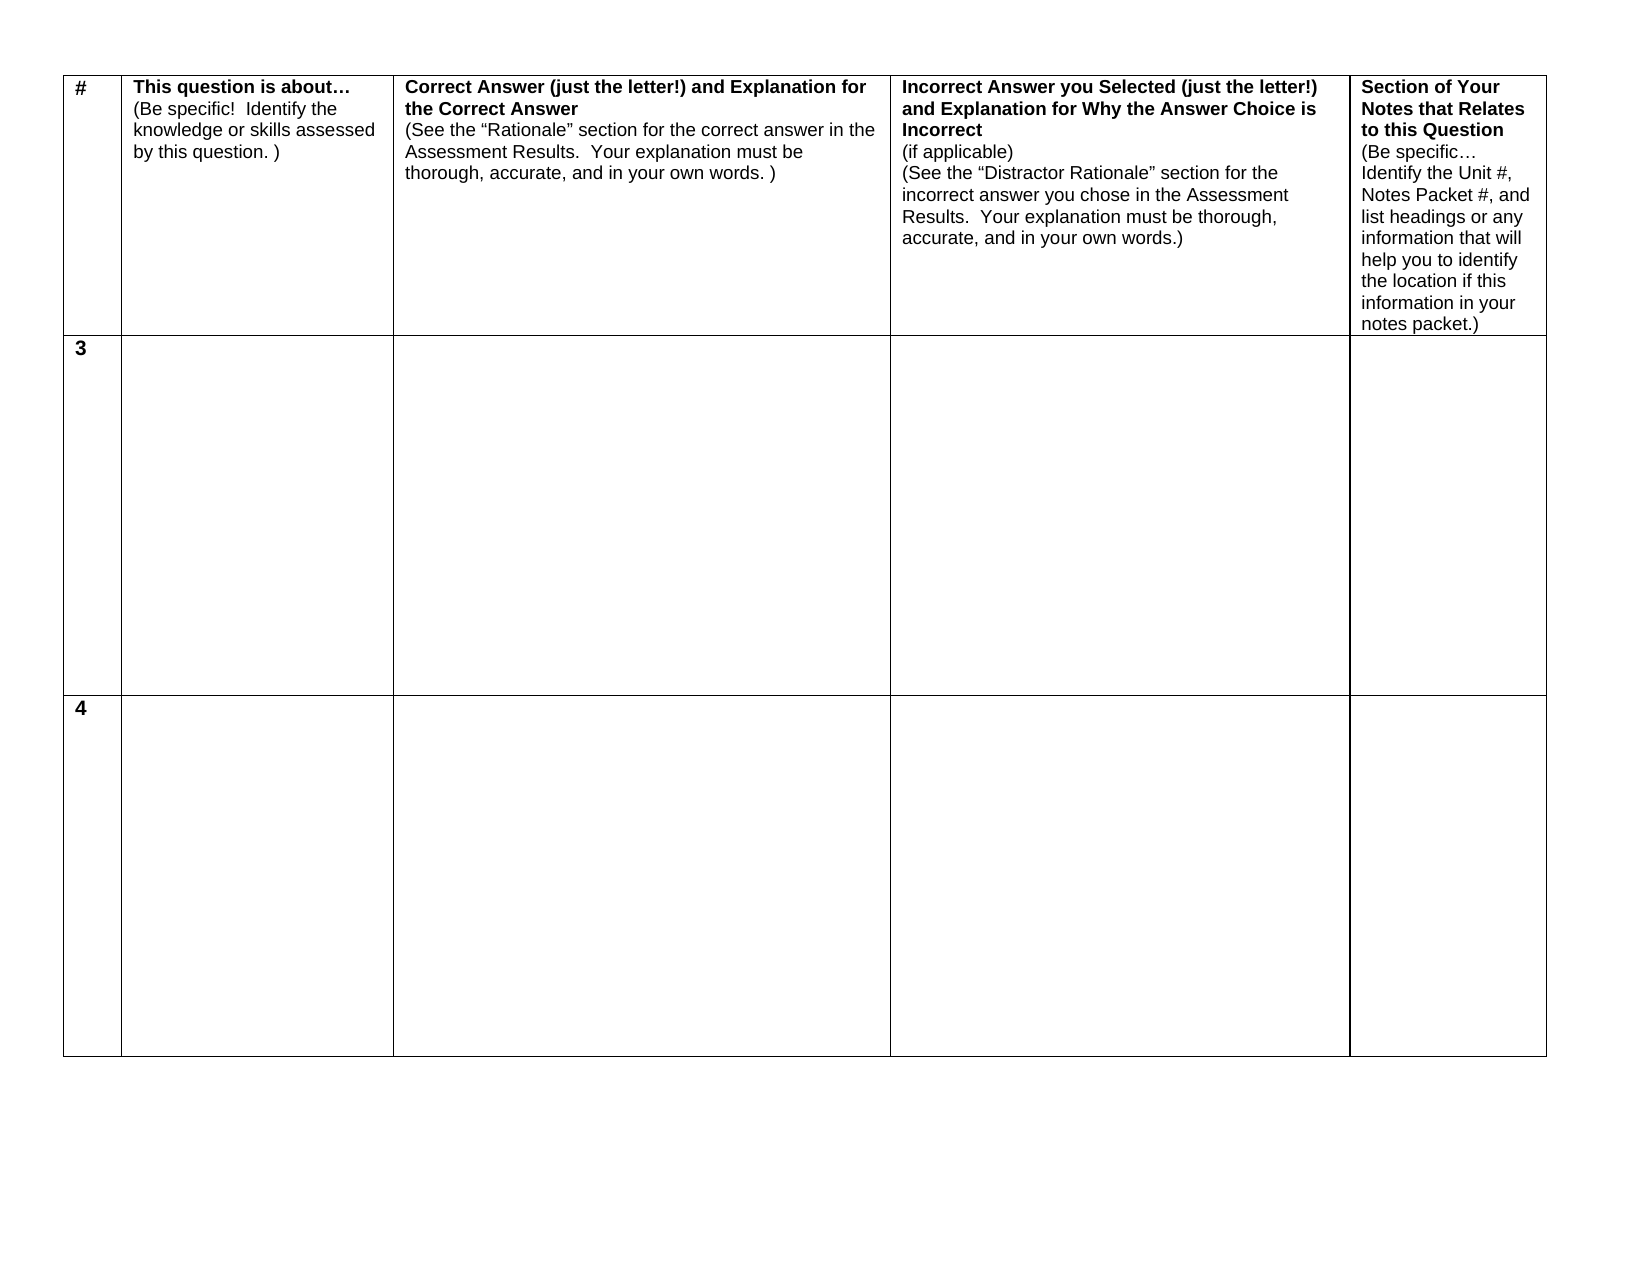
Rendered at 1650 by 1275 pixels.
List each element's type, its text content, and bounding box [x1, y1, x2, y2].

table_cell 4 [64, 696, 121, 1056]
table_cell [1351, 696, 1546, 1056]
table_cell [394, 696, 890, 1056]
table_cell [1351, 336, 1546, 695]
table_cell [394, 336, 890, 695]
table_cell Section of Your Notes that Relates to this Question (Be specific… Identify the Unit #, Notes Packet #, and list headings or any information that will help you to identify the location if this information in your notes packet.) [1351, 76, 1546, 335]
table_cell [891, 696, 1349, 1056]
table_cell 3 [64, 336, 121, 695]
table_cell Correct Answer (just the letter!) and Explanation for the Correct Answer (See the “Rationale” section for the correct answer in the Assessment Results. Your explanation must be thorough, accurate, and in your own words. ) [394, 76, 890, 335]
table_cell [122, 336, 393, 695]
table_cell [122, 696, 393, 1056]
table_cell Incorrect Answer you Selected (just the letter!) and Explanation for Why the Answer Choice is Incorrect (if applicable) (See the “Distractor Rationale” section for the incorrect answer you chose in the Assessment Results. Your explanation must be thorough, accurate, and in your own words.) [891, 76, 1349, 335]
table_cell This question is about… (Be specific! Identify the knowledge or skills assessed by this question. ) [122, 76, 393, 335]
table_cell [891, 336, 1349, 695]
table_cell # [64, 76, 121, 335]
